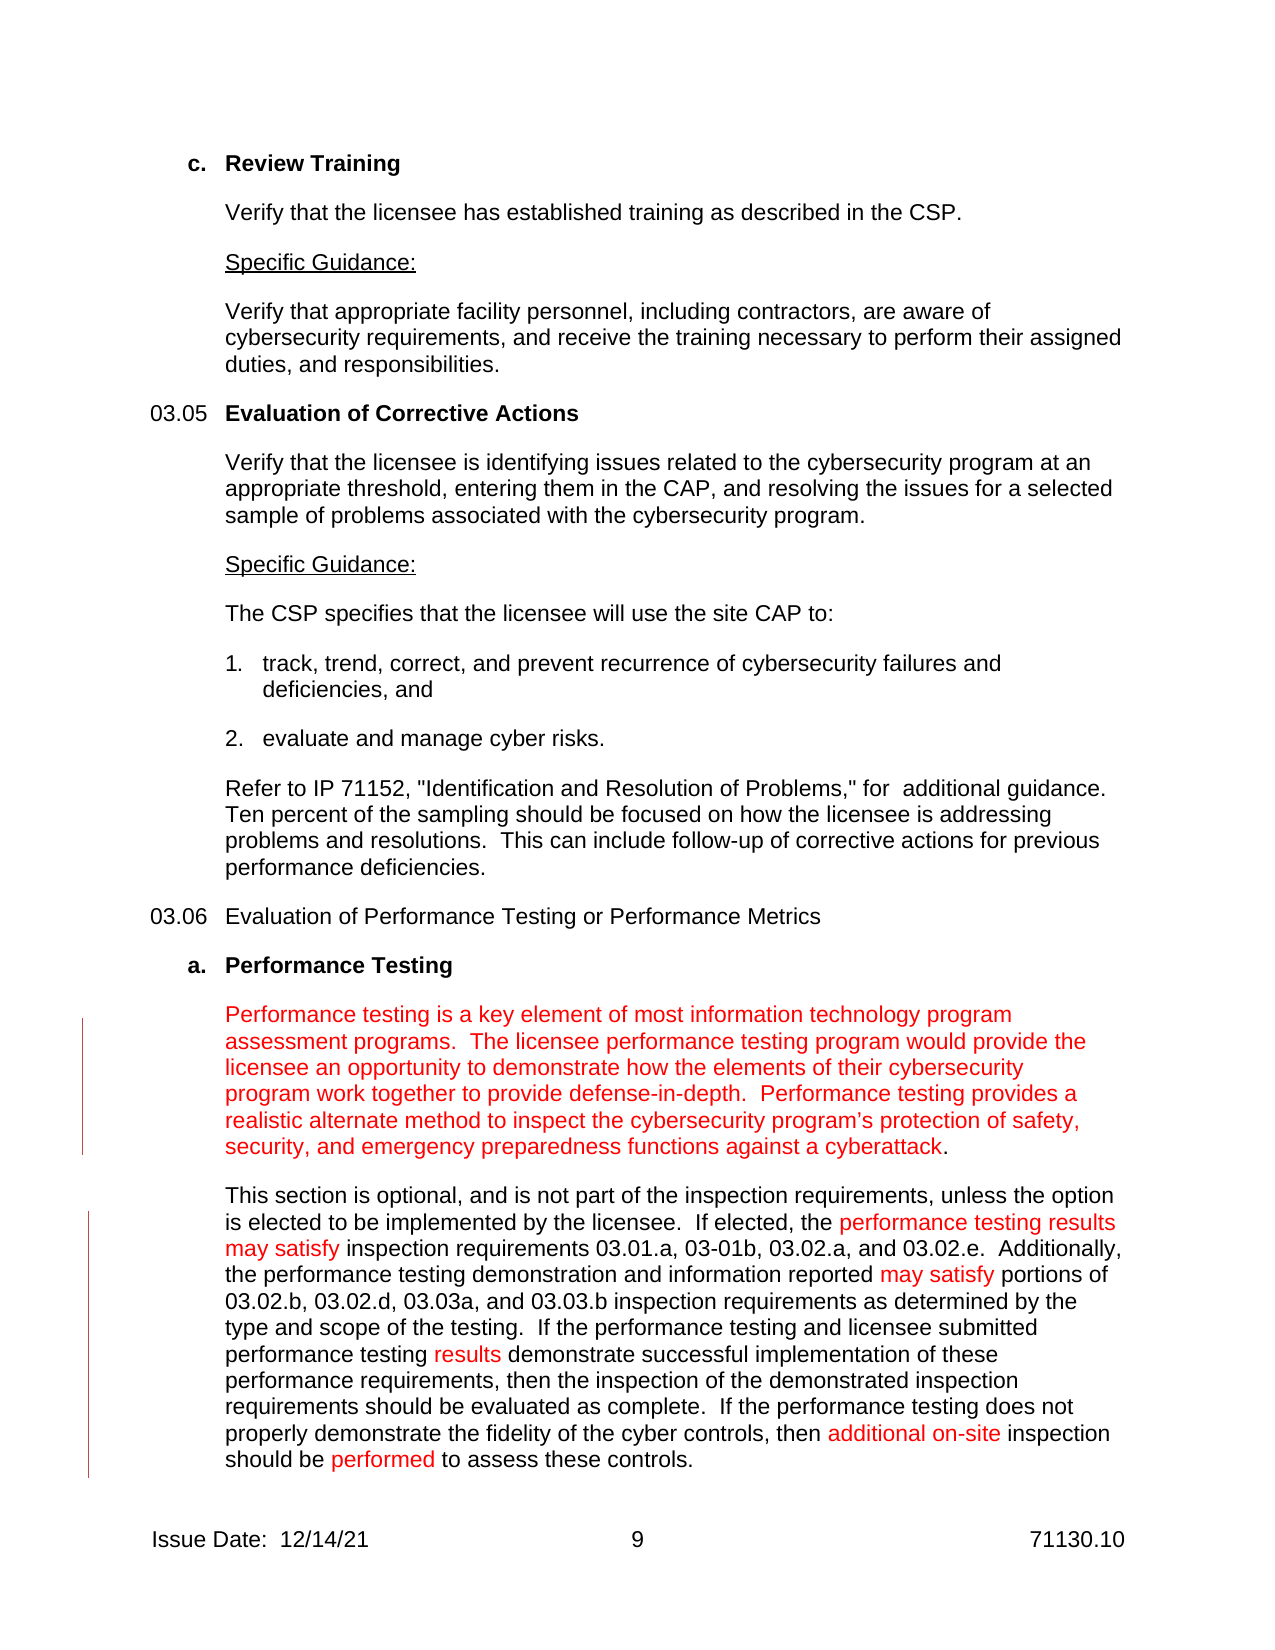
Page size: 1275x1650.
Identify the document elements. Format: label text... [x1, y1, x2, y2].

text This section is optional, and is not part of the inspection requirements, unless the option is elected to be implemented by the licensee. If elected, the performance testing results may satisfy inspection requirements 03.01.a, 03-01b, 03.02.a, and 03.02.e. Additionally, the performance testing demonstration and information reported may satisfy portions of 03.02.b, 03.02.d, 03.03a, and 03.03.b inspection requirements as determined by the type and scope of the testing. If the performance testing and licensee submitted performance testing results demonstrate successful implementation of these performance requirements, then the inspection of the demonstrated inspection requirements should be evaluated as complete. If the performance testing does not properly demonstrate the fidelity of the cyber controls, then additional on-site inspection should be performed to assess these controls. [225, 1182, 1125, 1472]
text Verify that appropriate facility personnel, including contractors, are aware of cybersecurity requirements, and receive the training necessary to perform their assigned duties, and responsibilities. [225, 298, 1125, 377]
subtitle 03.05 Evaluation of Corrective Actions [150, 400, 1125, 426]
text Verify that the licensee has established training as described in the CSP. [225, 199, 1125, 226]
text The CSP specifies that the licensee will use the site CAP to: [225, 600, 1125, 627]
list Review Training [187, 150, 1125, 176]
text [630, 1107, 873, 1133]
text Specific Guidance: [225, 248, 1125, 275]
text Specific Guidance: [225, 551, 1125, 577]
list Performance Testing [187, 952, 1125, 978]
text Refer to IP 71152, "Identification and Resolution of Problems," for additional guidance. Ten percent of the sampling should be focused on how the licensee is addressing problems and resolutions. This can include follow-up of corrective actions for previous performance deficiencies. [225, 774, 1125, 880]
text Verify that the licensee is identifying issues related to the cybersecurity program at an appropriate threshold, entering them in the CAP, and resolving the issues for a selected sample of problems associated with the cybersecurity program. [225, 449, 1125, 528]
list track, trend, correct, and prevent recurrence of cybersecurity failures and deficiencies, and [225, 649, 1125, 702]
list evaluate and manage cyber risks. [225, 725, 1125, 752]
subtitle 03.06 Evaluation of Performance Testing or Performance Metrics [150, 903, 1125, 929]
